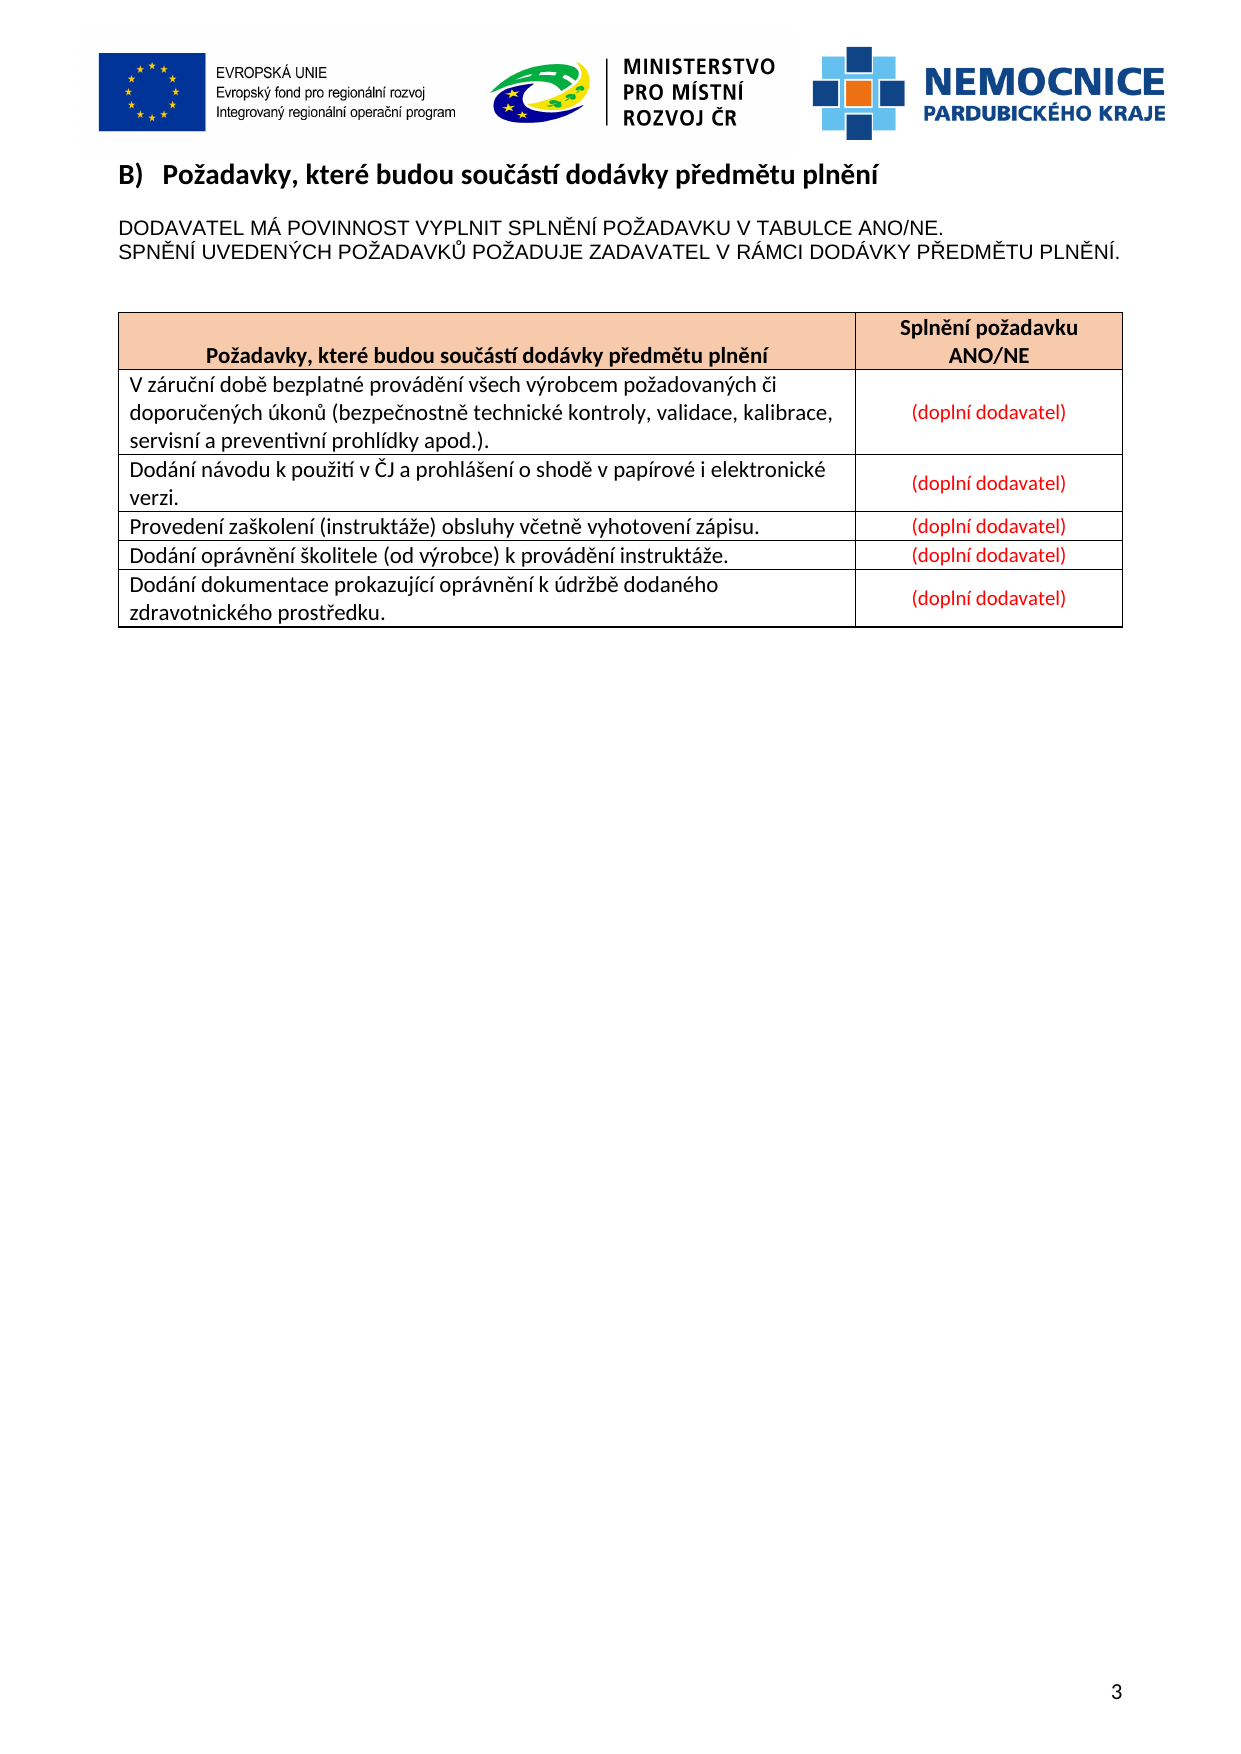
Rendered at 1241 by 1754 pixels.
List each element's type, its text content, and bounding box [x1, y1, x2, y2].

list Požadavky, které budou součástí dodávky předmětu plnění [118, 148, 1122, 192]
table_cell V záruční době bezplatné provádění všech výrobcem požadovaných či doporučených úkonů (bezpečnostně technické kontroly, validace, kalibrace, servisní a preventivní prohlídky apod.). [119, 370, 855, 454]
table_cell (doplní dodavatel) [856, 570, 1122, 626]
text SPNĚNÍ UVEDENÝCH POŽADAVKŮ POŽADUJE ZADAVATEL V RÁMCI DODÁVKY PŘEDMĚTU PLNĚNÍ. [118, 240, 1122, 264]
picture [75, 26, 798, 157]
table_cell (doplní dodavatel) [856, 541, 1122, 569]
table_header Požadavky, které budou součástí dodávky předmětu plnění [119, 313, 855, 369]
table_cell (doplní dodavatel) [856, 370, 1122, 454]
text DODAVATEL MÁ POVINNOST VYPLNIT SPLNĚNÍ POŽADAVKU V TABULCE ANO/NE. [118, 216, 1122, 240]
table_header Splnění požadavku ANO/NE [856, 313, 1122, 369]
table_cell Dodání oprávnění školitele (od výrobce) k provádění instruktáže. [119, 541, 855, 569]
table_cell Dodání dokumentace prokazující oprávnění k údržbě dodaného zdravotnického prostředku. [119, 570, 855, 626]
table_cell Provedení zaškolení (instruktáže) obsluhy včetně vyhotovení zápisu. [119, 512, 855, 540]
table_cell (doplní dodavatel) [856, 455, 1122, 511]
table_cell Dodání návodu k použití v ČJ a prohlášení o shodě v papírové i elektronické verzi. [119, 455, 855, 511]
table_cell (doplní dodavatel) [856, 512, 1122, 540]
picture [811, 45, 1165, 141]
